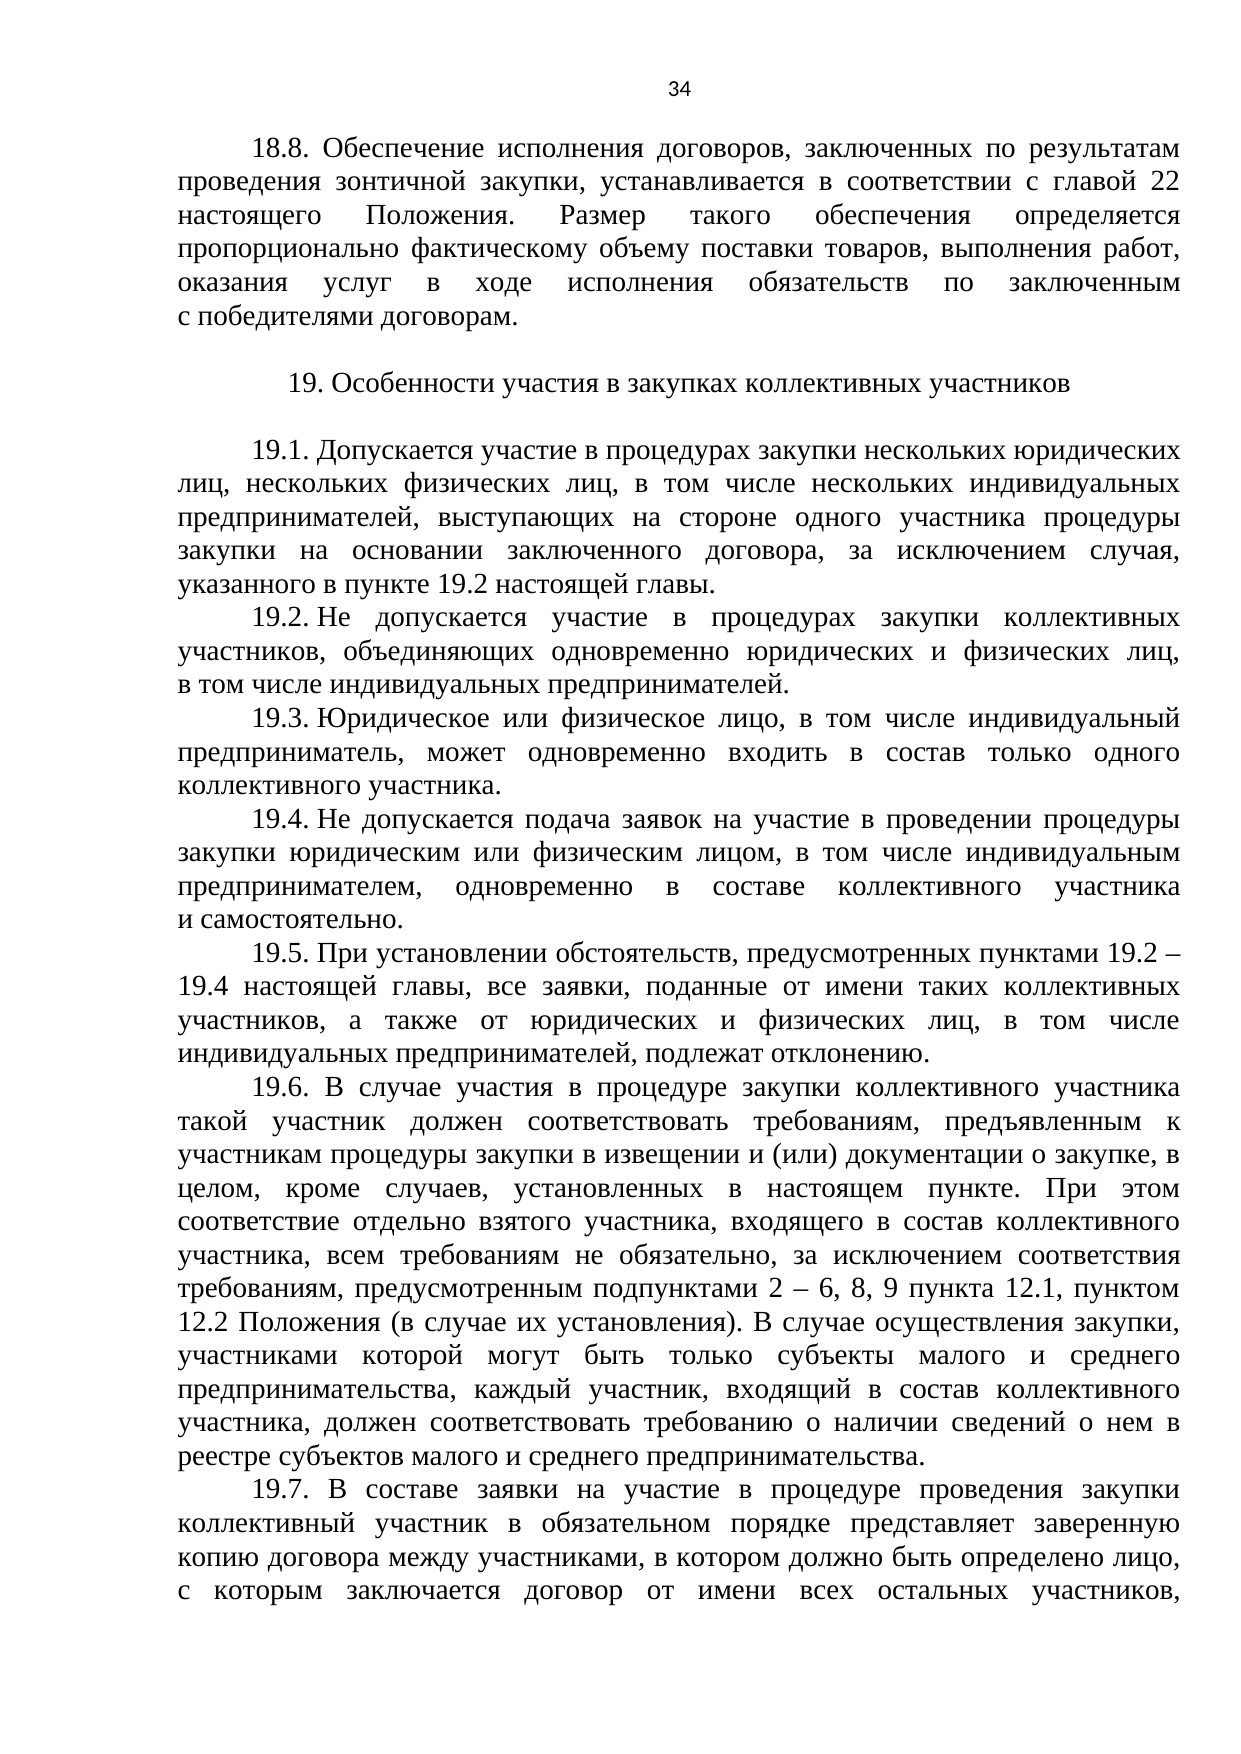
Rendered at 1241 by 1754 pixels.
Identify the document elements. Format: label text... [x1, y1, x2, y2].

subtitle 19. Особенности участия в закупках коллективных участников [177, 365, 1181, 398]
text 19.5. При установлении обстоятельств, предусмотренных пунктами 19.2 – 19.4 настоящей главы, все заявки, поданные от имени таких коллективных участников, а также от юридических и физических лиц, в том числе индивидуальных предпринимателей, подлежат отклонению. [177, 935, 1181, 1069]
text 19.1. Допускается участие в процедурах закупки нескольких юридических лиц, нескольких физических лиц, в том числе нескольких индивидуальных предпринимателей, выступающих на стороне одного участника процедуры закупки на основании заключенного договора, за исключением случая, указанного в пункте 19.2 настоящей главы. [177, 432, 1181, 599]
text 19.3. Юридическое или физическое лицо, в том числе индивидуальный предприниматель, может одновременно входить в состав только одного коллективного участника. [177, 700, 1181, 801]
text 19.6. В случае участия в процедуре закупки коллективного участника такой участник должен соответствовать требованиям, предъявленным к участникам процедуры закупки в извещении и (или) документации о закупке, в целом, кроме случаев, установленных в настоящем пункте. При этом соответствие отдельно взятого участника, входящего в состав коллективного участника, всем требованиям не обязательно, за исключением соответствия требованиям, предусмотренным подпунктами 2 – 6, 8, 9 пункта 12.1, пунктом 12.2 Положения (в случае их установления). В случае осуществления закупки, участниками которой могут быть только субъекты малого и среднего предпринимательства, каждый участник, входящий в состав коллективного участника, должен соответствовать требованию о наличии сведений о нем в реестре субъектов малого и среднего предпринимательства. [177, 1069, 1181, 1472]
text 18.8. Обеспечение исполнения договоров, заключенных по результатам проведения зонтичной закупки, устанавливается в соответствии с главой 22 настоящего Положения. Размер такого обеспечения определяется пропорционально фактическому объему поставки товаров, выполнения работ, оказания услуг в ходе исполнения обязательств по заключенным с победителями договорам. [177, 130, 1181, 331]
text 19.2. Не допускается участие в процедурах закупки коллективных участников, объединяющих одновременно юридических и физических лиц, в том числе индивидуальных предпринимателей. [177, 599, 1181, 700]
text 19.4. Не допускается подача заявок на участие в проведении процедуры закупки юридическим или физическим лицом, в том числе индивидуальным предпринимателем, одновременно в составе коллективного участника и самостоятельно. [177, 801, 1181, 935]
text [177, 1472, 1181, 1606]
